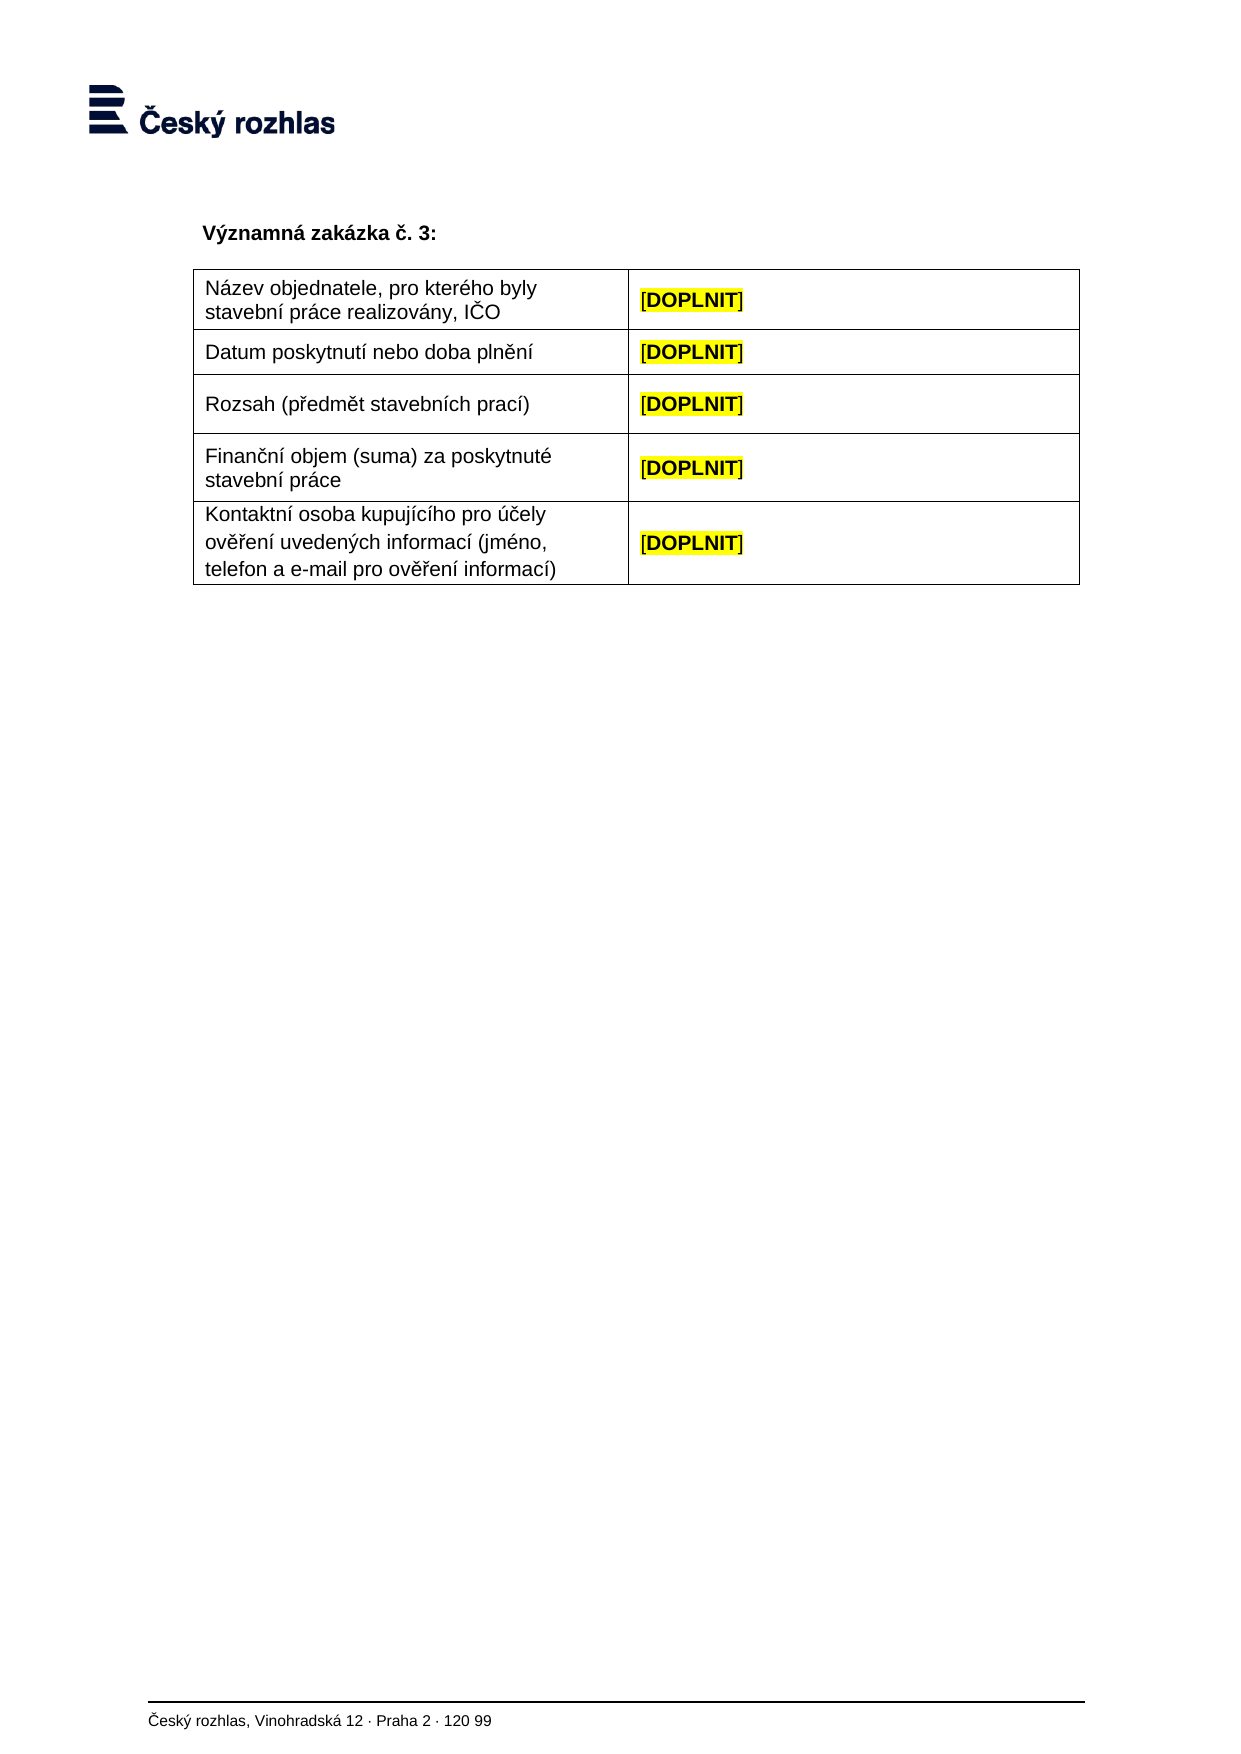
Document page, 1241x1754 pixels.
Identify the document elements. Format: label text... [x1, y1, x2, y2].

table_cell [DOPLNIT] [629, 330, 1079, 374]
table_cell [DOPLNIT] [629, 375, 1079, 433]
table_header [DOPLNIT] [629, 270, 1079, 329]
table_cell [DOPLNIT] [629, 434, 1079, 501]
table_cell Kontaktní osoba kupujícího pro účely ověření uvedených informací (jméno, telefon a e-mail pro ověření informací) [194, 502, 628, 584]
table_cell [DOPLNIT] [629, 502, 1079, 584]
table_cell Finanční objem (suma) za poskytnuté stavební práce [194, 434, 628, 501]
table_cell Datum poskytnutí nebo doba plnění [194, 330, 628, 374]
table_header Název objednatele, pro kterého byly stavební práce realizovány, IČO [194, 270, 628, 329]
subtitle Významná zakázka č. 3: [202, 221, 503, 245]
picture [89, 85, 335, 138]
table_cell Rozsah (předmět stavebních prací) [194, 375, 628, 433]
